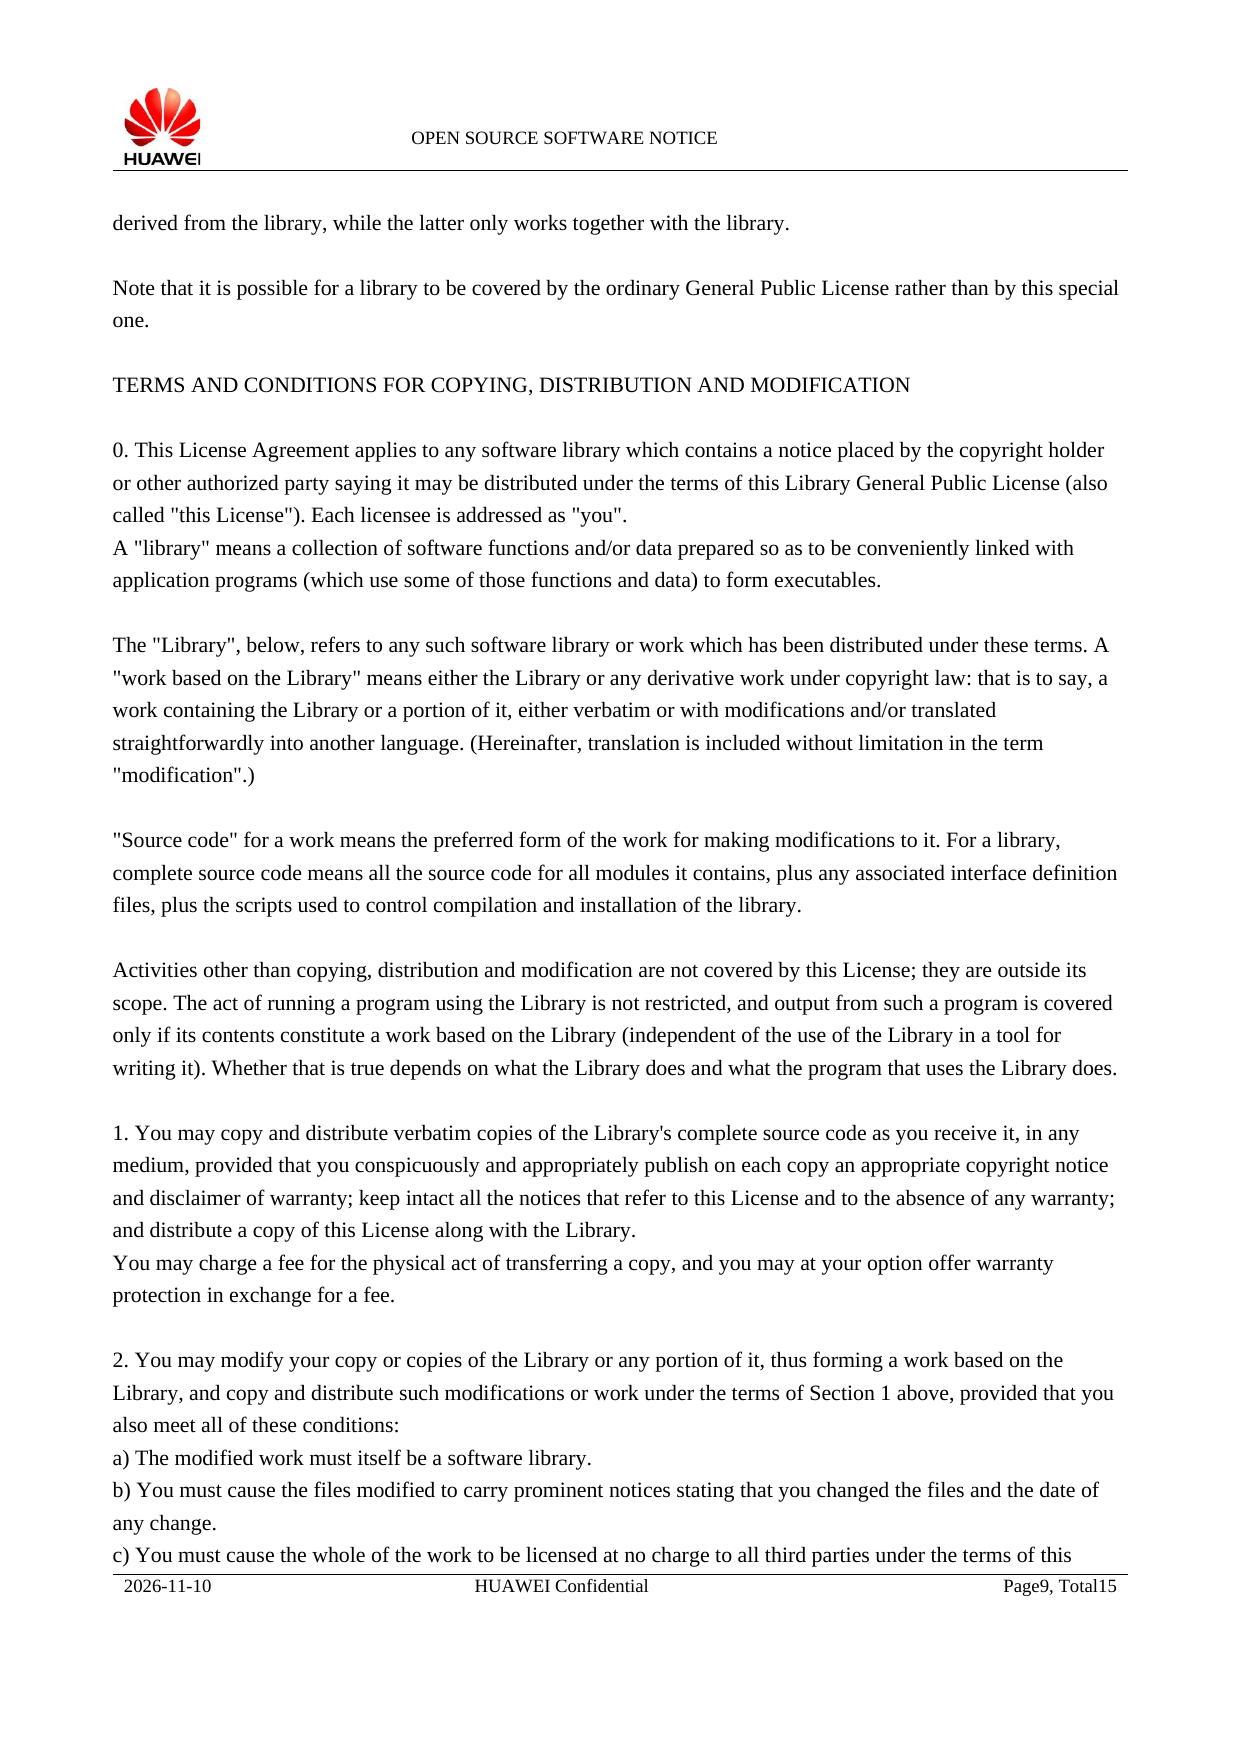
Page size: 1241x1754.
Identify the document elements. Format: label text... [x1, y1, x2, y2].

picture [124, 88, 201, 165]
